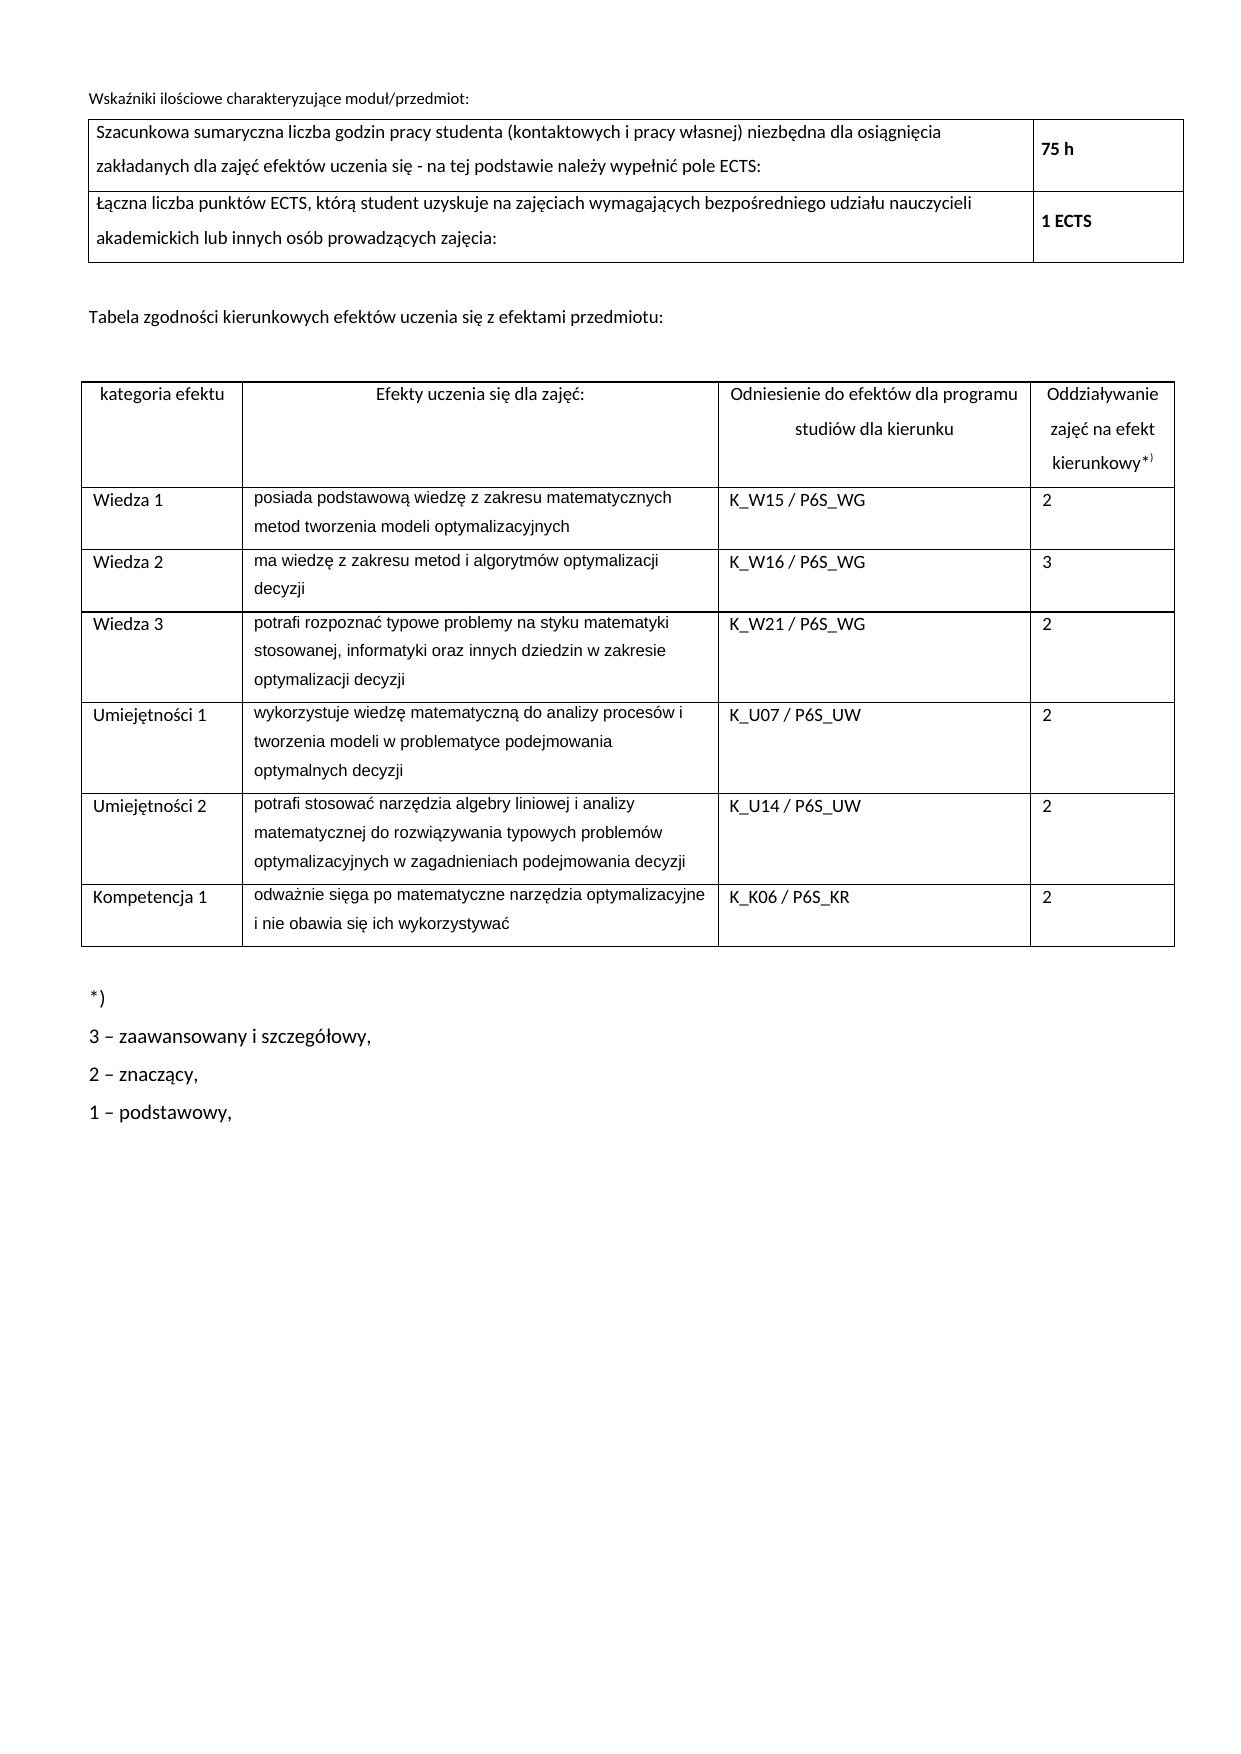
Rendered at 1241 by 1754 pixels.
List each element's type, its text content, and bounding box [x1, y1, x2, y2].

table_header Efekty uczenia się dla zajęć: [243, 383, 718, 487]
table_cell 3 [1031, 550, 1174, 611]
table_cell 2 [1031, 885, 1174, 946]
table_cell K_U07 / P6S_UW [719, 703, 1030, 793]
text Tabela zgodności kierunkowych efektów uczenia się z efektami przedmiotu: [89, 305, 1152, 328]
table_cell 2 [1031, 488, 1174, 549]
table_cell posiada podstawową wiedzę z zakresu matematycznych metod tworzenia modeli optymalizacyjnych [243, 488, 718, 549]
table_header Szacunkowa sumaryczna liczba godzin pracy studenta (kontaktowych i pracy własnej) niezbędna dla osiągnięcia zakładanych dla zajęć efektów uczenia się - na tej podstawie należy wypełnić pole ECTS: [89, 120, 1033, 191]
table_cell K_W21 / P6S_WG [719, 613, 1030, 702]
table_cell K_W16 / P6S_WG [719, 550, 1030, 611]
table_cell ma wiedzę z zakresu metod i algorytmów optymalizacji decyzji [243, 550, 718, 611]
table_header kategoria efektu [82, 383, 242, 487]
table_cell K_K06 / P6S_KR [719, 885, 1030, 946]
table_header Oddziaływanie zajęć na efekt kierunkowy*) [1031, 383, 1174, 487]
table_header Odniesienie do efektów dla programu studiów dla kierunku [719, 383, 1030, 487]
table_cell Wiedza 3 [82, 613, 242, 702]
text 3 – zaawansowany i szczegółowy, [89, 1023, 1152, 1049]
table_cell K_U14 / P6S_UW [719, 794, 1030, 884]
table_cell odważnie sięga po matematyczne narzędzia optymalizacyjne i nie obawia się ich wykorzystywać [243, 885, 718, 946]
table_header 75 h [1034, 120, 1183, 191]
table_cell K_W15 / P6S_WG [719, 488, 1030, 549]
text Wskaźniki ilościowe charakteryzujące moduł/przedmiot: [89, 89, 1152, 109]
table_cell Umiejętności 1 [82, 703, 242, 793]
table_cell Łączna liczba punktów ECTS, którą student uzyskuje na zajęciach wymagających bezpośredniego udziału nauczycieli akademickich lub innych osób prowadzących zajęcia: [89, 192, 1033, 262]
table_cell Wiedza 1 [82, 488, 242, 549]
table_cell wykorzystuje wiedzę matematyczną do analizy procesów i tworzenia modeli w problematyce podejmowania optymalnych decyzji [243, 703, 718, 793]
table_cell 2 [1031, 794, 1174, 884]
table_cell Kompetencja 1 [82, 885, 242, 946]
text 2 – znaczący, [89, 1061, 1152, 1087]
text *) [89, 985, 1152, 1011]
table_cell 2 [1031, 613, 1174, 702]
table_cell Umiejętności 2 [82, 794, 242, 884]
table_cell 2 [1031, 703, 1174, 793]
text 1 – podstawowy, [89, 1099, 1152, 1125]
table_cell potrafi stosować narzędzia algebry liniowej i analizy matematycznej do rozwiązywania typowych problemów optymalizacyjnych w zagadnieniach podejmowania decyzji [243, 794, 718, 884]
table_cell 1 ECTS [1034, 192, 1183, 262]
table_cell Wiedza 2 [82, 550, 242, 611]
table_cell potrafi rozpoznać typowe problemy na styku matematyki stosowanej, informatyki oraz innych dziedzin w zakresie optymalizacji decyzji [243, 613, 718, 702]
